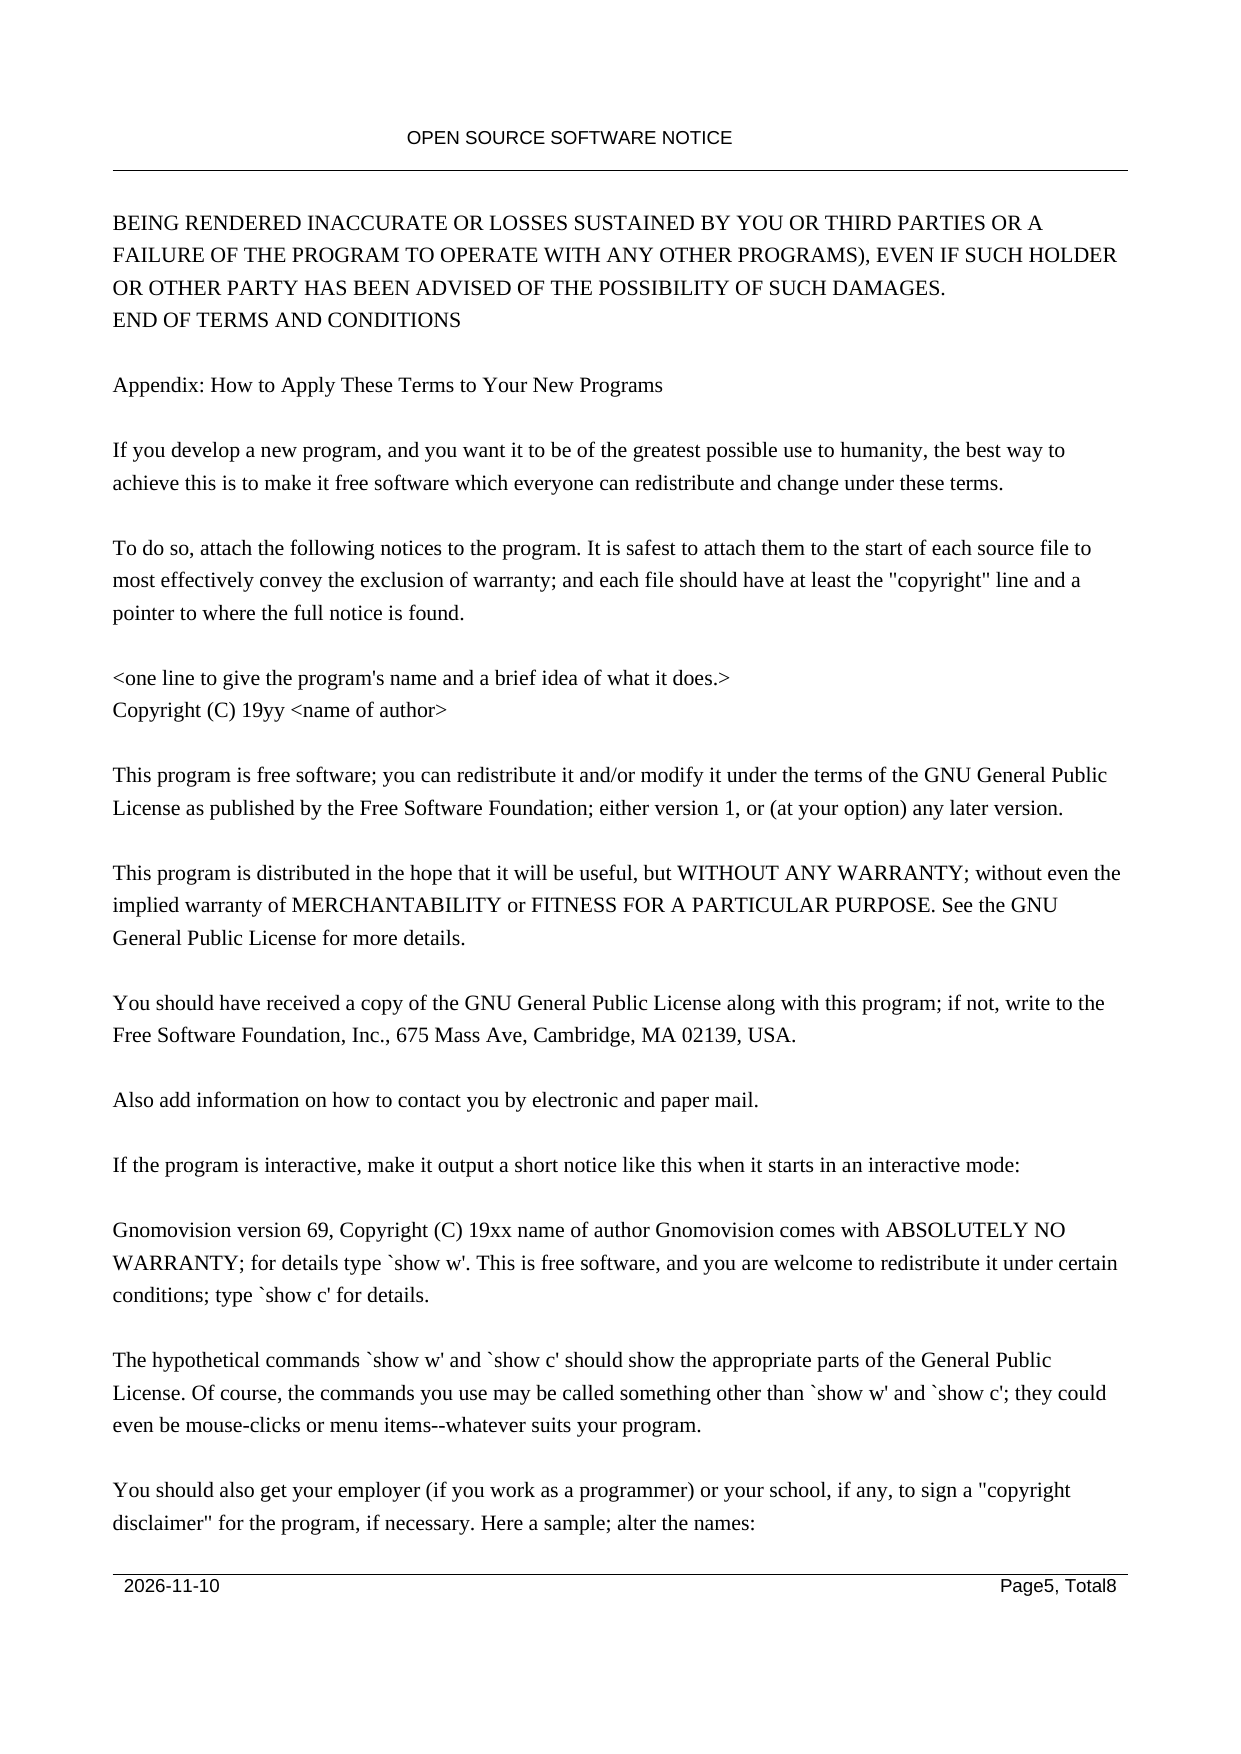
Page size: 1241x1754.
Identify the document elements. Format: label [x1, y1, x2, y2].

text [112, 206, 1128, 1539]
